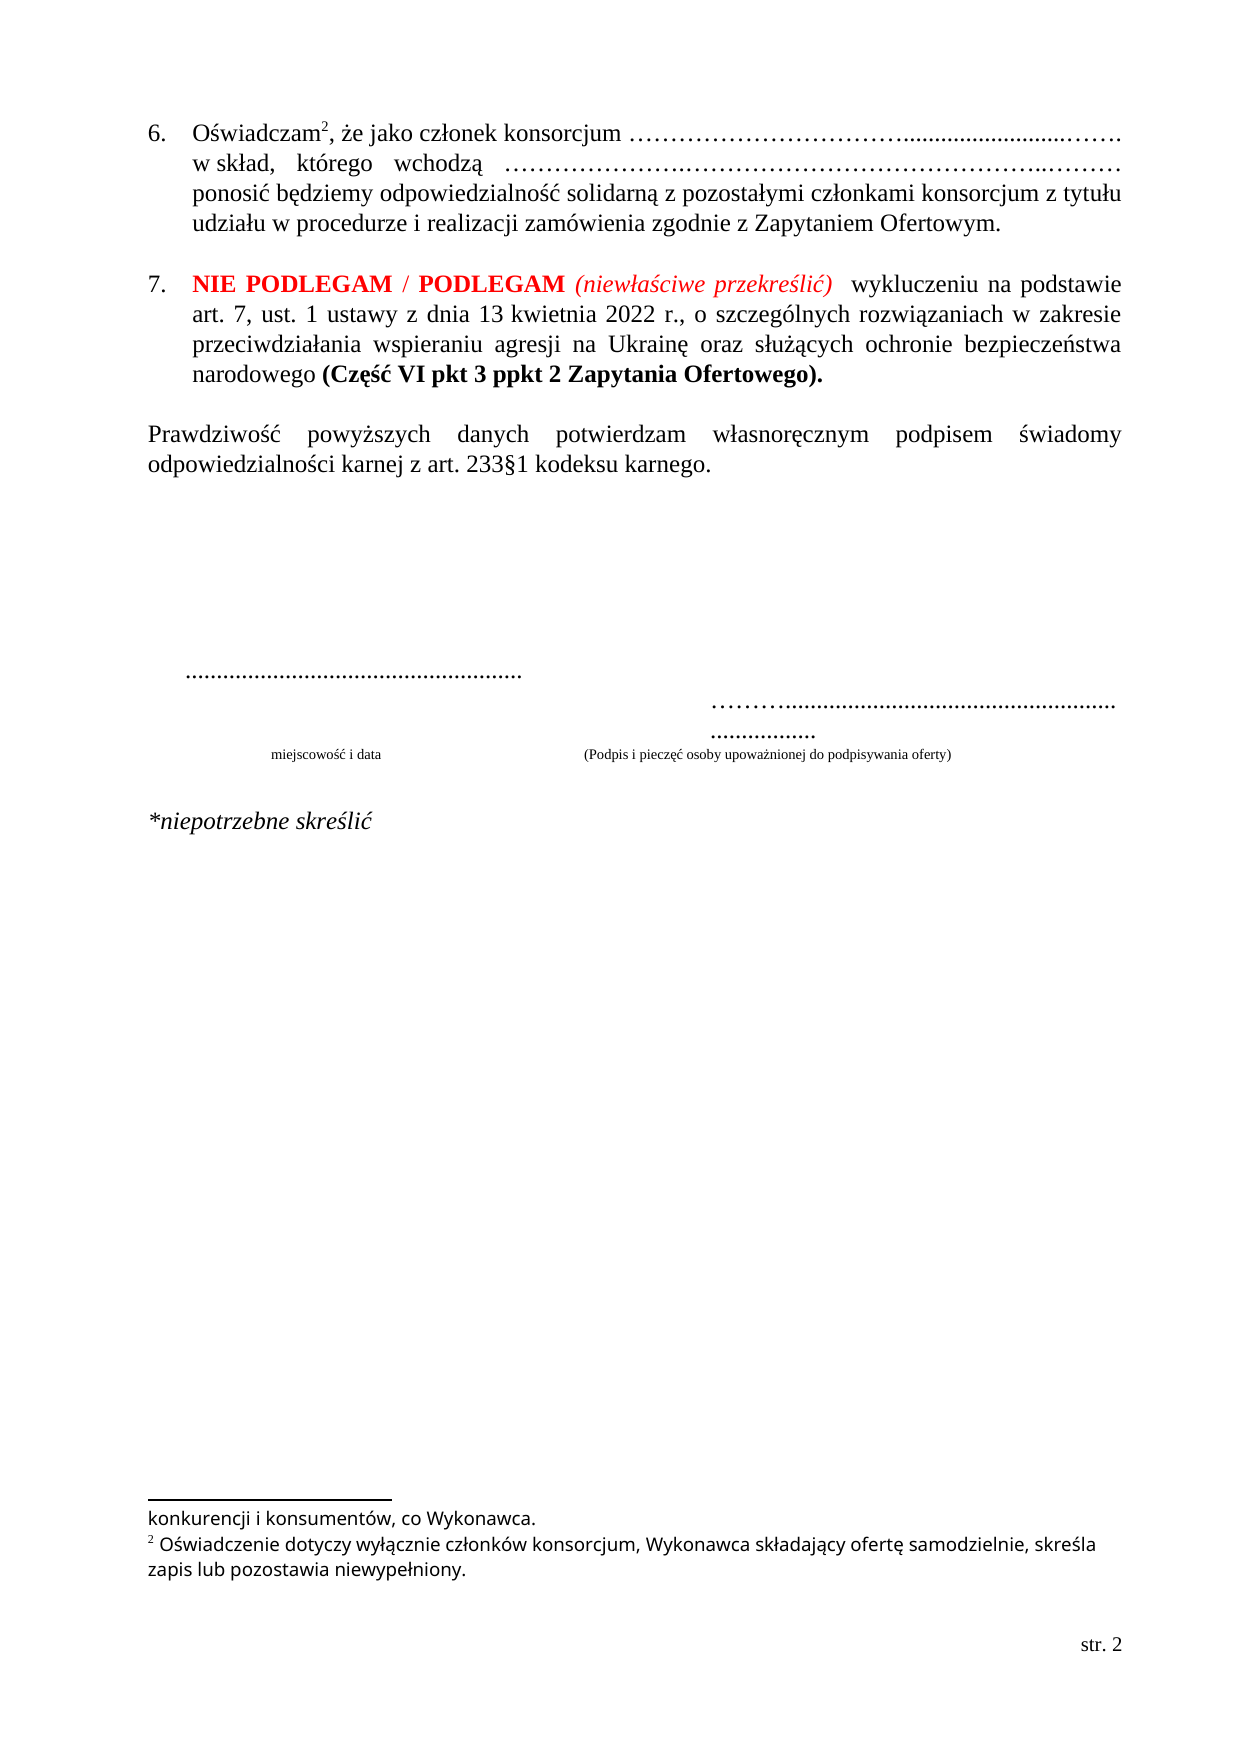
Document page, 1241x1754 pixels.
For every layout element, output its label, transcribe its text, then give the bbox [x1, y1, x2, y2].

text *niepotrzebne skreślić [148, 806, 1122, 834]
text Prawdziwość powyższych danych potwierdzam własnoręcznym podpisem świadomy odpowiedzialności karnej z art. 233§1 kodeksu karnego. [148, 419, 1122, 478]
list Oświadczam, że jako członek konsorcjum ……………………………..........................……. w skład, którego wchodzą ………………….……………………………………..……… ponosić będziemy odpowiedzialność solidarną z pozostałymi członkami konsorcjum z tytułu udziału w procedurze i realizacji zamówienia zgodnie z Zapytaniem Ofertowym. [148, 118, 1122, 237]
list NIE PODLEGAM / PODLEGAM (niewłaściwe przekreślić) wykluczeniu na podstawie art. 7, ust. 1 ustawy z dnia 13 kwietnia 2022 r., o szczególnych rozwiązaniach w zakresie przeciwdziałania wspieraniu agresji na Ukrainę oraz służących ochronie bezpieczeństwa narodowego (Część VI pkt 3 ppkt 2 Zapytania Ofertowego). [148, 269, 1122, 388]
text ...................................................... ………...................................................................... [185, 655, 1122, 744]
text miejscowość i data (Podpis i pieczęć osoby upoważnionej do podpisywania oferty) [148, 746, 1122, 774]
